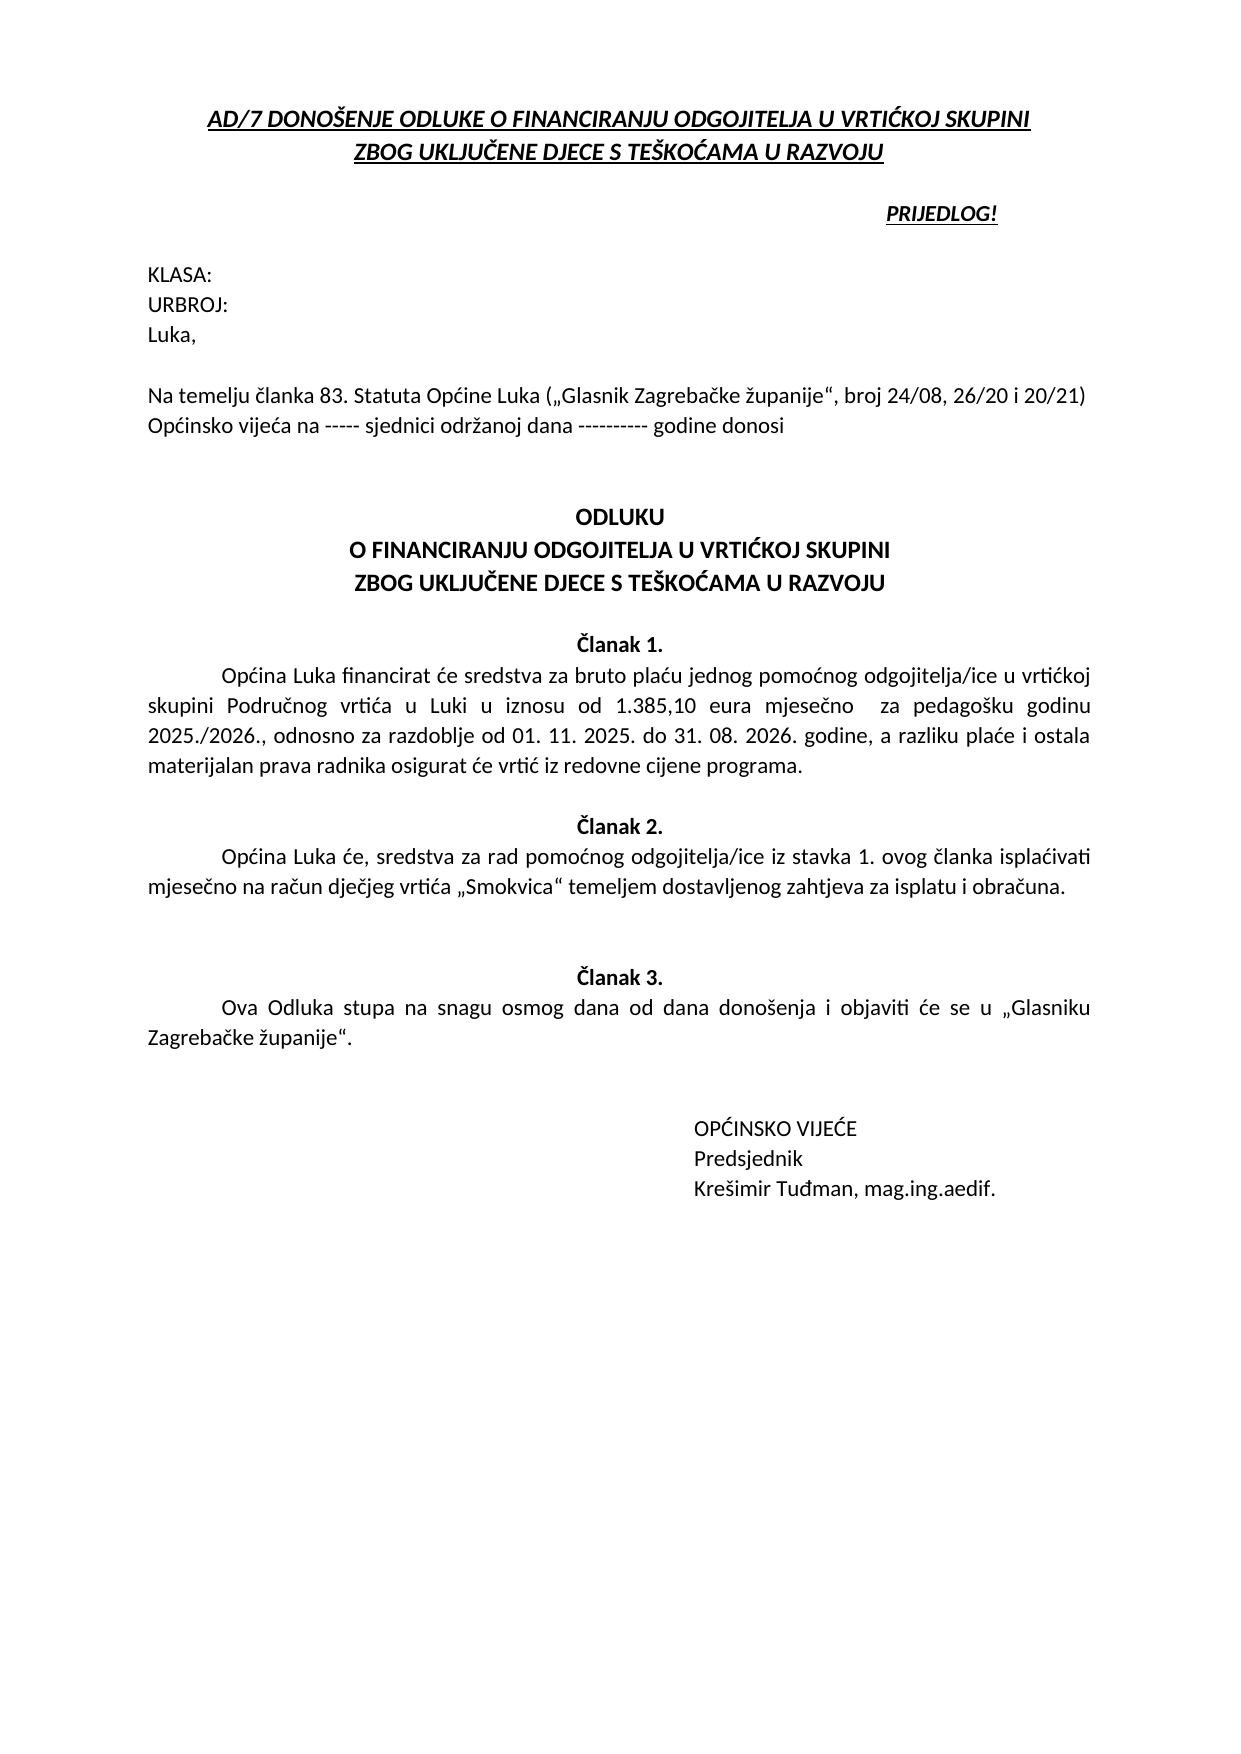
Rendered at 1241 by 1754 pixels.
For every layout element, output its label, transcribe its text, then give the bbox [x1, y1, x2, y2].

text ODLUKU [148, 502, 1093, 532]
text Ova Odluka stupa na snagu osmog dana od dana donošenja i objaviti će se u „Glasniku Zagrebačke županije“. [148, 993, 1093, 1051]
text Općina Luka financirat će sredstva za bruto plaću jednog pomoćnog odgojitelja/ice u vrtićkoj skupini Područnog vrtića u Luki u iznosu od 1.385,10 eura mjesečno za pedagošku godinu 2025./2026., odnosno za razdoblje od 01. 11. 2025. do 31. 08. 2026. godine, a razliku plaće i ostala materijalan prava radnika osigurat će vrtić iz redovne cijene programa. [148, 661, 1093, 779]
text Članak 2. [148, 812, 1093, 840]
text Predsjednik [148, 1144, 1093, 1172]
text PRIJEDLOG! [148, 199, 1093, 227]
text OPĆINSKO VIJEĆE [148, 1114, 1093, 1142]
text O FINANCIRANJU ODGOJITELJA U VRTIĆKOJ SKUPINI [148, 534, 1093, 565]
text ZBOG UKLJUČENE DJECE S TEŠKOĆAMA U RAZVOJU [148, 567, 1093, 598]
text AD/7 DONOŠENJE ODLUKE O FINANCIRANJU ODGOJITELJA U VRTIĆKOJ SKUPINI [148, 103, 1093, 134]
text Luka, [148, 320, 1093, 348]
text Općina Luka će, sredstva za rad pomoćnog odgojitelja/ice iz stavka 1. ovog članka isplaćivati mjesečno na račun dječjeg vrtića „Smokvica“ temeljem dostavljenog zahtjeva za isplatu i obračuna. [148, 842, 1093, 900]
text ZBOG UKLJUČENE DJECE S TEŠKOĆAMA U RAZVOJU [148, 136, 1093, 167]
text KLASA: [148, 260, 1093, 288]
text Krešimir Tuđman, mag.ing.aedif. [148, 1174, 1093, 1202]
text Članak 3. [148, 963, 1093, 991]
text Članak 1. [148, 631, 1093, 658]
text Na temelju članka 83. Statuta Općine Luka („Glasnik Zagrebačke županije“, broj 24/08, 26/20 i 20/21) Općinsko vijeća na ----- sjednici održanoj dana ---------- godine donosi [148, 381, 1093, 439]
text URBROJ: [148, 290, 1093, 318]
